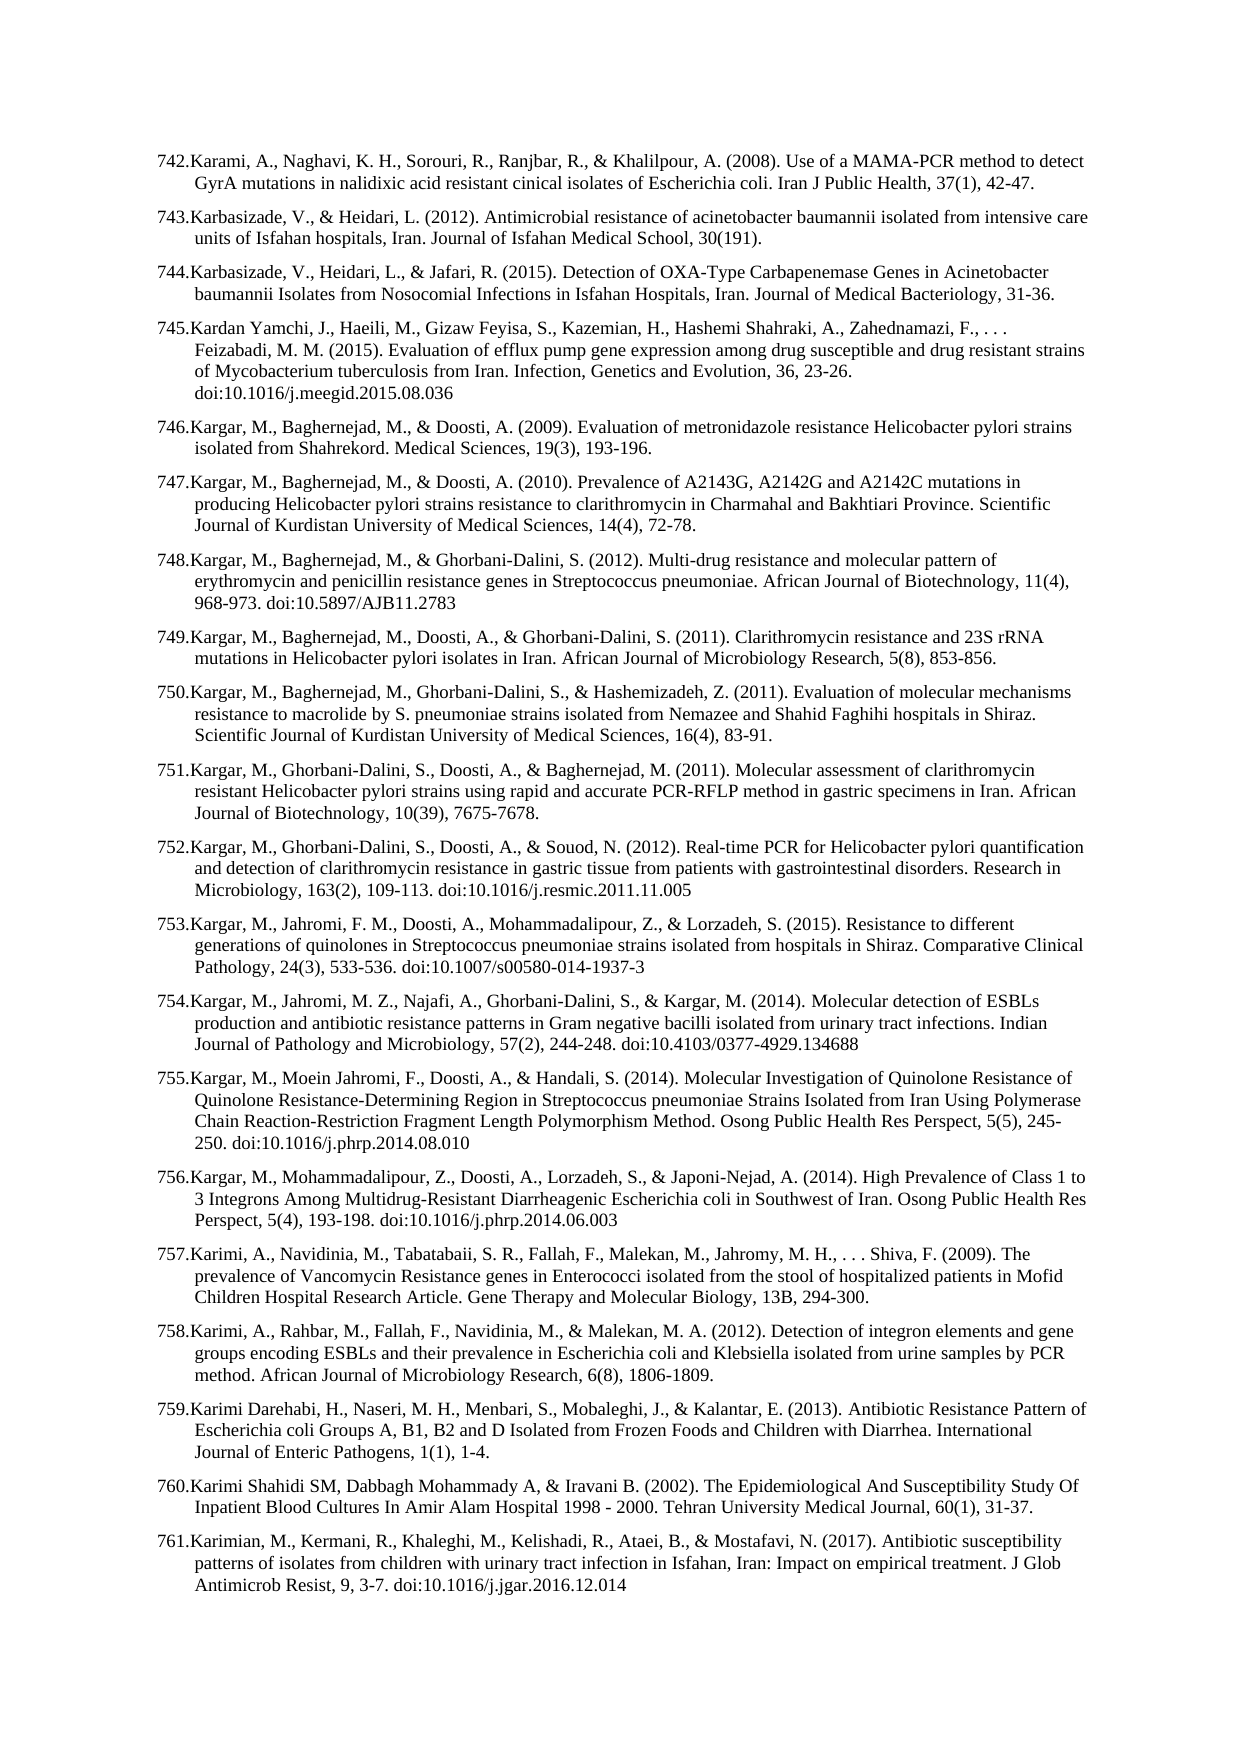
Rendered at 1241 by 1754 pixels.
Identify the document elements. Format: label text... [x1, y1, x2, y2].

list Kargar, M., Baghernejad, M., Doosti, A., & Ghorbani-Dalini, S. (2011). Clarithromycin resistance and 23S rRNA mutations in Helicobacter pylori isolates in Iran. African Journal of Microbiology Research, 5(8), 853-856. [157, 626, 1090, 669]
list Karimi Shahidi SM, Dabbagh Mohammady A, & Iravani B. (2002). The Epidemiological And Susceptibility Study Of Inpatient Blood Cultures In Amir Alam Hospital 1998 - 2000. Tehran University Medical Journal, 60(1), 31-37. [157, 1475, 1090, 1518]
list Kargar, M., Jahromi, F. M., Doosti, A., Mohammadalipour, Z., & Lorzadeh, S. (2015). Resistance to different generations of quinolones in Streptococcus pneumoniae strains isolated from hospitals in Shiraz. Comparative Clinical Pathology, 24(3), 533-536. doi:10.1007/s00580-014-1937-3 [157, 913, 1090, 977]
list Kargar, M., Ghorbani-Dalini, S., Doosti, A., & Souod, N. (2012). Real-time PCR for Helicobacter pylori quantification and detection of clarithromycin resistance in gastric tissue from patients with gastrointestinal disorders. Research in Microbiology, 163(2), 109-113. doi:10.1016/j.resmic.2011.11.005 [157, 836, 1090, 900]
list Kardan Yamchi, J., Haeili, M., Gizaw Feyisa, S., Kazemian, H., Hashemi Shahraki, A., Zahednamazi, F., . . . Feizabadi, M. M. (2015). Evaluation of efflux pump gene expression among drug susceptible and drug resistant strains of Mycobacterium tuberculosis from Iran. Infection, Genetics and Evolution, 36, 23-26. doi:10.1016/j.meegid.2015.08.036 [157, 317, 1090, 403]
list Karbasizade, V., Heidari, L., & Jafari, R. (2015). Detection of OXA-Type Carbapenemase Genes in Acinetobacter baumannii Isolates from Nosocomial Infections in Isfahan Hospitals, Iran. Journal of Medical Bacteriology, 31-36. [157, 261, 1090, 304]
list Karimian, M., Kermani, R., Khaleghi, M., Kelishadi, R., Ataei, B., & Mostafavi, N. (2017). Antibiotic susceptibility patterns of isolates from children with urinary tract infection in Isfahan, Iran: Impact on empirical treatment. J Glob Antimicrob Resist, 9, 3-7. doi:10.1016/j.jgar.2016.12.014 [157, 1530, 1090, 1595]
list Karami, A., Naghavi, K. H., Sorouri, R., Ranjbar, R., & Khalilpour, A. (2008). Use of a MAMA-PCR method to detect GyrA mutations in nalidixic acid resistant cinical isolates of Escherichia coli. Iran J Public Health, 37(1), 42-47. [157, 150, 1090, 193]
list Kargar, M., Mohammadalipour, Z., Doosti, A., Lorzadeh, S., & Japoni-Nejad, A. (2014). High Prevalence of Class 1 to 3 Integrons Among Multidrug-Resistant Diarrheagenic Escherichia coli in Southwest of Iran. Osong Public Health Res Perspect, 5(4), 193-198. doi:10.1016/j.phrp.2014.06.003 [157, 1166, 1090, 1231]
list Kargar, M., Baghernejad, M., & Doosti, A. (2010). Prevalence of A2143G, A2142G and A2142C mutations in producing Helicobacter pylori strains resistance to clarithromycin in Charmahal and Bakhtiari Province. Scientific Journal of Kurdistan University of Medical Sciences, 14(4), 72-78. [157, 471, 1090, 536]
list Kargar, M., Jahromi, M. Z., Najafi, A., Ghorbani-Dalini, S., & Kargar, M. (2014). Molecular detection of ESBLs production and antibiotic resistance patterns in Gram negative bacilli isolated from urinary tract infections. Indian Journal of Pathology and Microbiology, 57(2), 244-248. doi:10.4103/0377-4929.134688 [157, 990, 1090, 1055]
list Karimi Darehabi, H., Naseri, M. H., Menbari, S., Mobaleghi, J., & Kalantar, E. (2013). Antibiotic Resistance Pattern of Escherichia coli Groups A, B1, B2 and D Isolated from Frozen Foods and Children with Diarrhea. International Journal of Enteric Pathogens, 1(1), 1-4. [157, 1397, 1090, 1462]
list Kargar, M., Moein Jahromi, F., Doosti, A., & Handali, S. (2014). Molecular Investigation of Quinolone Resistance of Quinolone Resistance-Determining Region in Streptococcus pneumoniae Strains Isolated from Iran Using Polymerase Chain Reaction-Restriction Fragment Length Polymorphism Method. Osong Public Health Res Perspect, 5(5), 245-250. doi:10.1016/j.phrp.2014.08.010 [157, 1067, 1090, 1153]
list Karimi, A., Rahbar, M., Fallah, F., Navidinia, M., & Malekan, M. A. (2012). Detection of integron elements and gene groups encoding ESBLs and their prevalence in Escherichia coli and Klebsiella isolated from urine samples by PCR method. African Journal of Microbiology Research, 6(8), 1806-1809. [157, 1320, 1090, 1385]
list Karbasizade, V., & Heidari, L. (2012). Antimicrobial resistance of acinetobacter baumannii isolated from intensive care units of Isfahan hospitals, Iran. Journal of Isfahan Medical School, 30(191). [157, 206, 1090, 249]
list Kargar, M., Baghernejad, M., & Ghorbani-Dalini, S. (2012). Multi-drug resistance and molecular pattern of erythromycin and penicillin resistance genes in Streptococcus pneumoniae. African Journal of Biotechnology, 11(4), 968-973. doi:10.5897/AJB11.2783 [157, 548, 1090, 613]
list Karimi, A., Navidinia, M., Tabatabaii, S. R., Fallah, F., Malekan, M., Jahromy, M. H., . . . Shiva, F. (2009). The prevalence of Vancomycin Resistance genes in Enterococci isolated from the stool of hospitalized patients in Mofid Children Hospital Research Article. Gene Therapy and Molecular Biology, 13B, 294-300. [157, 1243, 1090, 1308]
list Kargar, M., Ghorbani-Dalini, S., Doosti, A., & Baghernejad, M. (2011). Molecular assessment of clarithromycin resistant Helicobacter pylori strains using rapid and accurate PCR-RFLP method in gastric specimens in Iran. African Journal of Biotechnology, 10(39), 7675-7678. [157, 758, 1090, 823]
list Kargar, M., Baghernejad, M., & Doosti, A. (2009). Evaluation of metronidazole resistance Helicobacter pylori strains isolated from Shahrekord. Medical Sciences, 19(3), 193-196. [157, 416, 1090, 459]
list Kargar, M., Baghernejad, M., Ghorbani-Dalini, S., & Hashemizadeh, Z. (2011). Evaluation of molecular mechanisms resistance to macrolide by S. pneumoniae strains isolated from Nemazee and Shahid Faghihi hospitals in Shiraz. Scientific Journal of Kurdistan University of Medical Sciences, 16(4), 83-91. [157, 681, 1090, 746]
